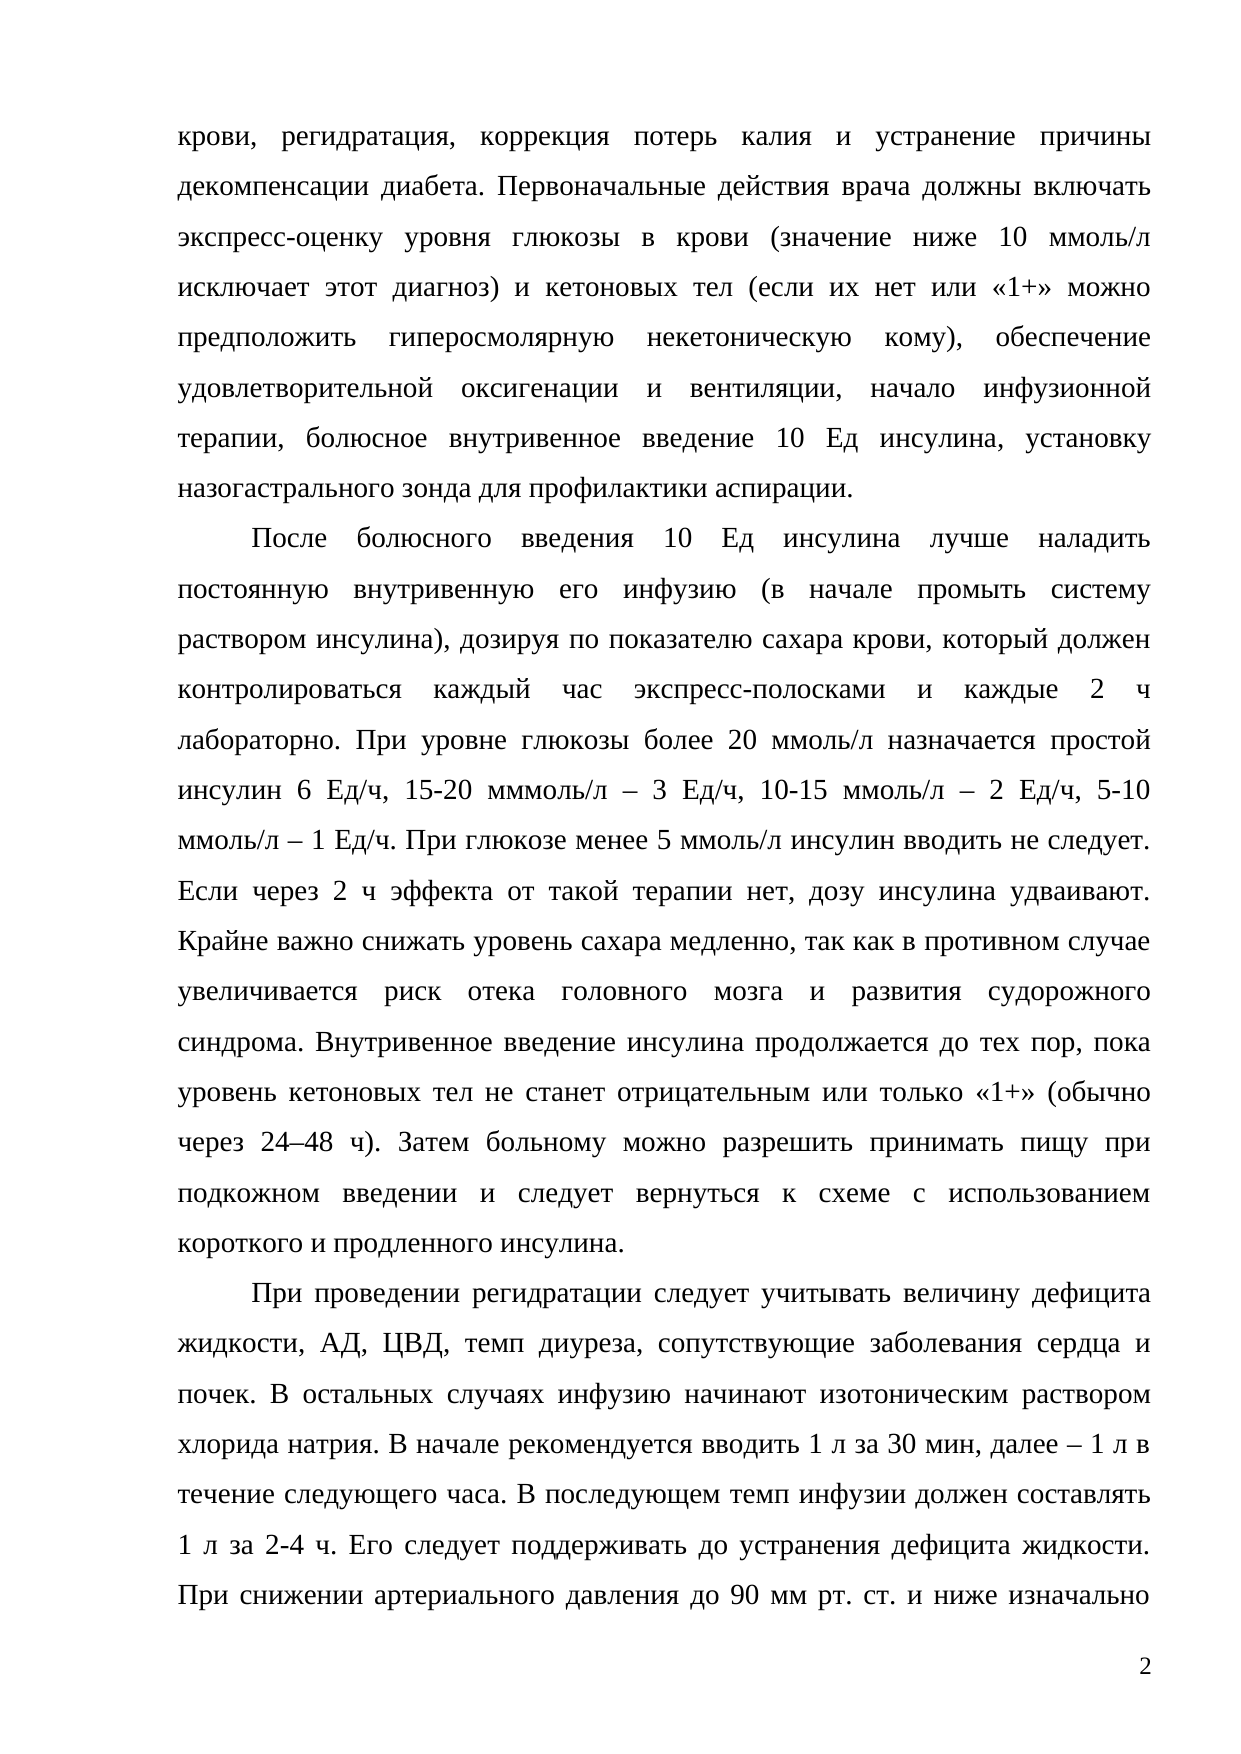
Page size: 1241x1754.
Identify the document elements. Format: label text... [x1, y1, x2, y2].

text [177, 1275, 1152, 1611]
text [177, 118, 1152, 504]
text После болюсного введения 10 Ед инсулина лучше наладить постоянную внутривенную его инфузию (в начале промыть систему раствором инсулина), дозируя по показателю сахара крови, который должен контролироваться каждый час экспресс-полосками и каждые 2 ч лабораторно. При уровне глюкозы более 20 ммоль/л назначается простой инсулин 6 Ед/ч, 15-20 мммоль/л – 3 Ед/ч, 10-15 ммоль/л – 2 Ед/ч, 5-10 ммоль/л – 1 Ед/ч. При глюкозе менее 5 ммоль/л инсулин вводить не следует. Если через 2 ч эффекта от такой терапии нет, дозу инсулина удваивают. Крайне важно снижать уровень сахара медленно, так как в противном случае увеличивается риск отека головного мозга и развития судорожного синдрома. Внутривенное введение инсулина продолжается до тех пор, пока уровень кетоновых тел не станет отрицательным или только «1+» (обычно через 24–48 ч). Затем больному можно разрешить принимать пищу при подкожном введении и следует вернуться к схеме с использованием короткого и продленного инсулина. [177, 521, 1152, 1258]
